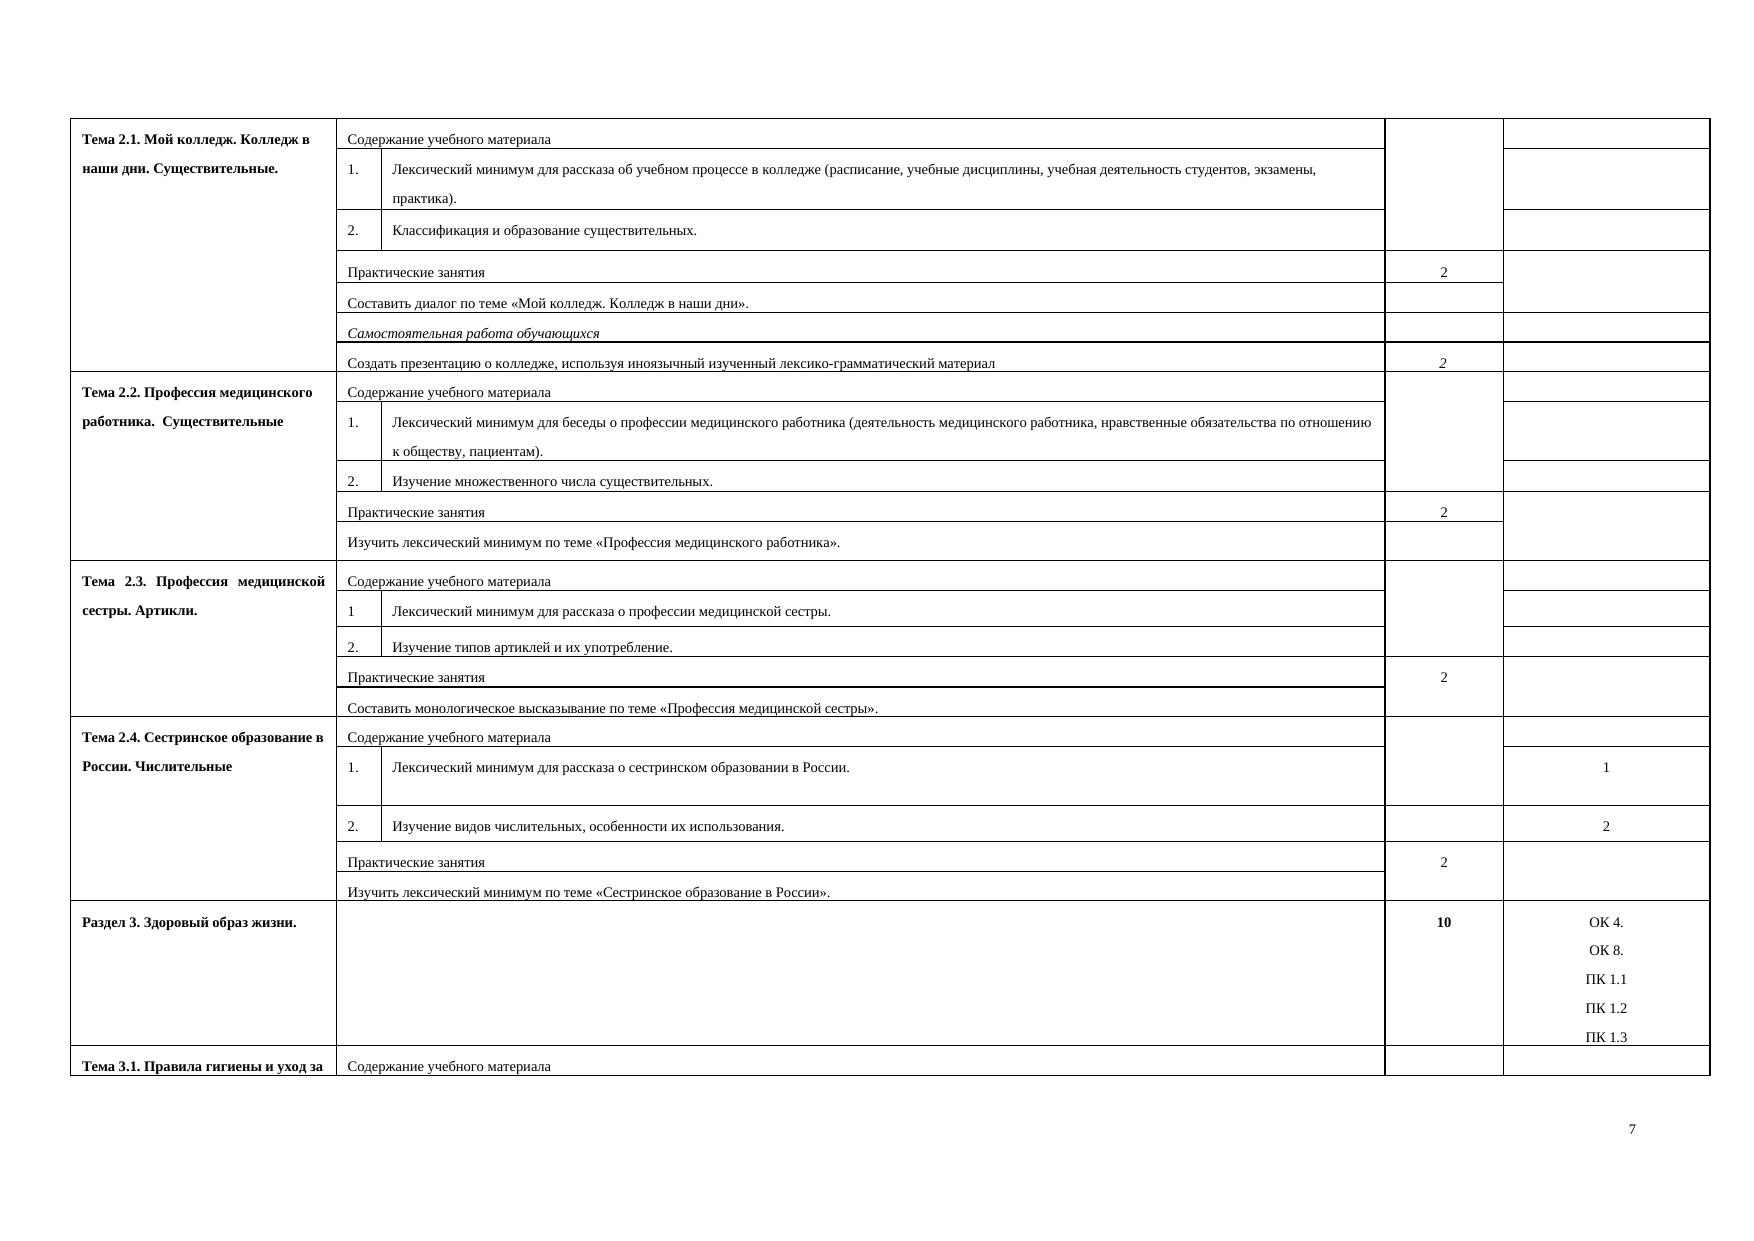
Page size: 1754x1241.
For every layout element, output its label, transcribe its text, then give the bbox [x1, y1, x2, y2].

table_cell 2. [337, 461, 381, 491]
table_cell [1504, 657, 1709, 716]
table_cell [71, 1046, 336, 1075]
table_cell Самостоятельная работа обучающихся [337, 313, 1384, 341]
table_cell Тема 2.1. Мой колледж. Колледж в наши дни. Существительные. [71, 119, 336, 371]
table_cell Содержание учебного материала [337, 372, 1384, 401]
table_cell Содержание учебного материала [337, 717, 1384, 746]
table_cell [1386, 806, 1503, 841]
table_cell [1386, 372, 1503, 491]
table_cell 1 [337, 591, 381, 626]
table_cell Изучить лексический минимум по теме «Сестринское образование в России». [337, 872, 1384, 900]
table_cell 2 [1386, 251, 1503, 282]
table_cell [1504, 717, 1709, 746]
table_cell ОК 4. ОК 8. ПК 1.1 ПК 1.2 ПК 1.3 [1504, 901, 1709, 1045]
table_cell Составить диалог по теме «Мой колледж. Колледж в наши дни». [337, 283, 1384, 312]
table_cell [1504, 561, 1709, 590]
table_cell Лексический минимум для рассказа о профессии медицинской сестры. [382, 591, 1384, 626]
table_cell [1504, 210, 1709, 250]
table_cell Лексический минимум для рассказа об учебном процессе в колледже (расписание, учебные дисциплины, учебная деятельность студентов, экзамены, практика). [382, 149, 1384, 209]
table_cell [1504, 251, 1709, 312]
table_cell 2. [337, 627, 381, 656]
table_cell Создать презентацию о колледже, используя иноязычный изученный лексико-грамматический материал [337, 343, 1384, 371]
table_cell 1. [337, 747, 381, 804]
table_cell [1386, 561, 1503, 656]
table_cell 1. [337, 402, 381, 459]
table_cell [1386, 119, 1503, 250]
table_cell Лексический минимум для беседы о профессии медицинского работника (деятельность медицинского работника, нравственные обязательства по отношению к обществу, пациентам). [382, 402, 1384, 459]
table_cell Практические занятия [337, 842, 1384, 871]
table_cell Тема 2.2. Профессия медицинского работника. Существительные [71, 372, 336, 560]
table_cell [1386, 313, 1503, 341]
table_cell Практические занятия [337, 251, 1384, 282]
table_cell [1504, 343, 1709, 371]
table_cell 2. [337, 210, 381, 250]
table_cell Составить монологическое высказывание по теме «Профессия медицинской сестры». [337, 688, 1384, 716]
table_cell 2 [1386, 492, 1503, 521]
table_cell Изучение множественного числа существительных. [382, 461, 1384, 491]
table_cell [1504, 842, 1709, 900]
table_cell Лексический минимум для рассказа о сестринском образовании в России. [382, 747, 1384, 804]
table_cell 10 [1386, 901, 1503, 1045]
table_cell [1504, 119, 1709, 148]
table_cell [1504, 461, 1709, 491]
table_cell 2 [1386, 657, 1503, 716]
table_cell Тема 2.4. Сестринское образование в России. Числительные [71, 717, 336, 900]
table_cell 1 [1504, 747, 1709, 804]
table_cell [1504, 313, 1709, 341]
table_cell [1504, 402, 1709, 459]
table_cell 2 [1504, 806, 1709, 841]
table_cell [1504, 591, 1709, 626]
table_cell Содержание учебного материала [337, 561, 1384, 590]
table_cell Содержание учебного материала [337, 119, 1384, 148]
table_cell [1504, 627, 1709, 656]
table_cell 1. [337, 149, 381, 209]
table_cell [1504, 149, 1709, 209]
table_cell Изучить лексический минимум по теме «Профессия медицинского работника». [337, 522, 1384, 560]
table_cell 2. [337, 806, 381, 841]
table_cell [1504, 1046, 1709, 1075]
table_cell Изучение типов артиклей и их употребление. [382, 627, 1384, 656]
table_cell Раздел 3. Здоровый образ жизни. [71, 901, 336, 1045]
table_cell [1386, 283, 1503, 312]
table_cell Практические занятия [337, 492, 1384, 521]
table_cell [1386, 522, 1503, 560]
table_cell Практические занятия [337, 657, 1384, 686]
table_cell [1386, 717, 1503, 804]
table_cell [1504, 372, 1709, 401]
table_cell [1504, 492, 1709, 560]
table_cell 2 [1386, 842, 1503, 900]
table_cell [1386, 1046, 1503, 1075]
table_cell Содержание учебного материала [337, 1046, 1384, 1075]
table_cell [337, 901, 1384, 1045]
table_cell Изучение видов числительных, особенности их использования. [382, 806, 1384, 841]
table_cell Классификация и образование существительных. [382, 210, 1384, 250]
table_cell 2 [1386, 343, 1503, 371]
table_cell Тема 2.3. Профессия медицинской сестры. Артикли. [71, 561, 336, 716]
